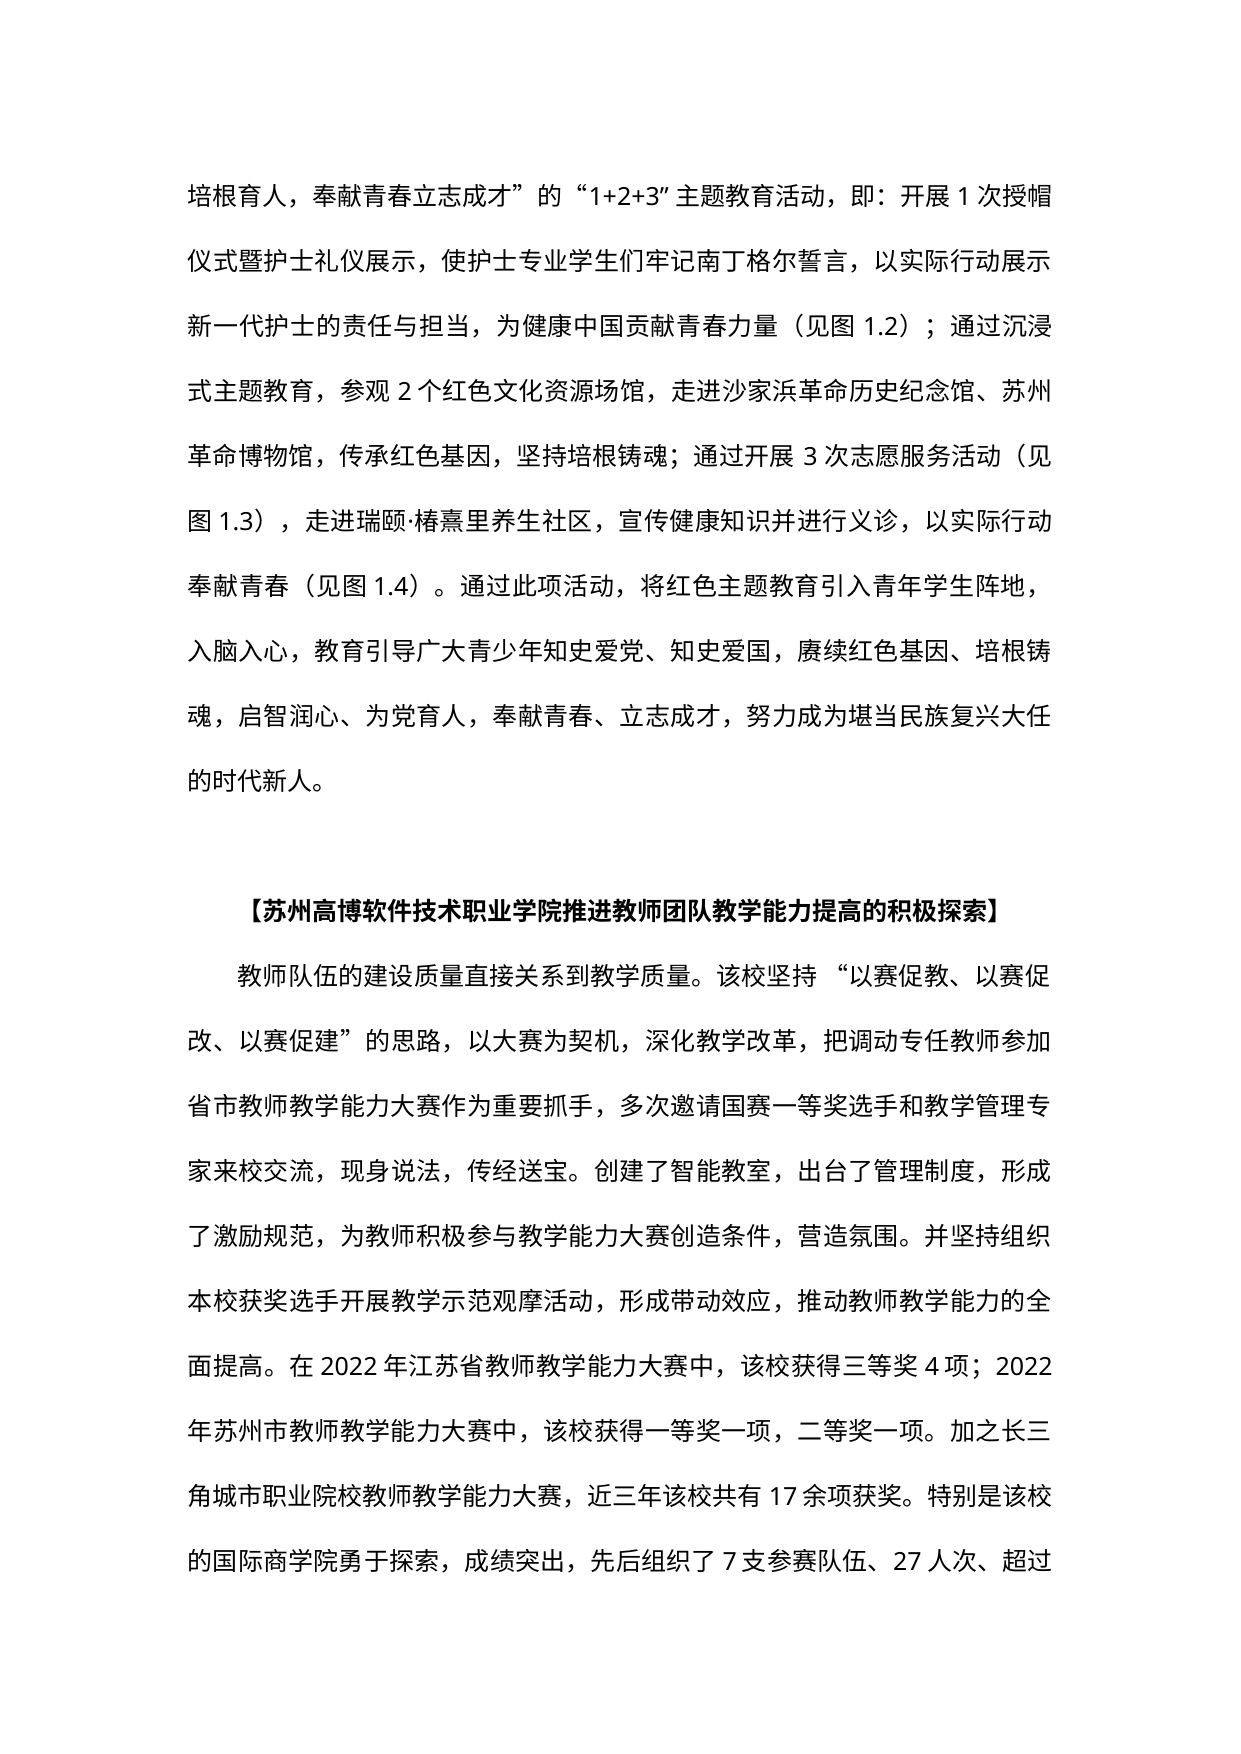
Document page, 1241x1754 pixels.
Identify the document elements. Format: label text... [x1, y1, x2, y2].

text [187, 162, 1053, 812]
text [187, 942, 1053, 1592]
text 【苏州高博软件技术职业学院推进教师团队教学能力提高的积极探索】 [187, 877, 1053, 942]
